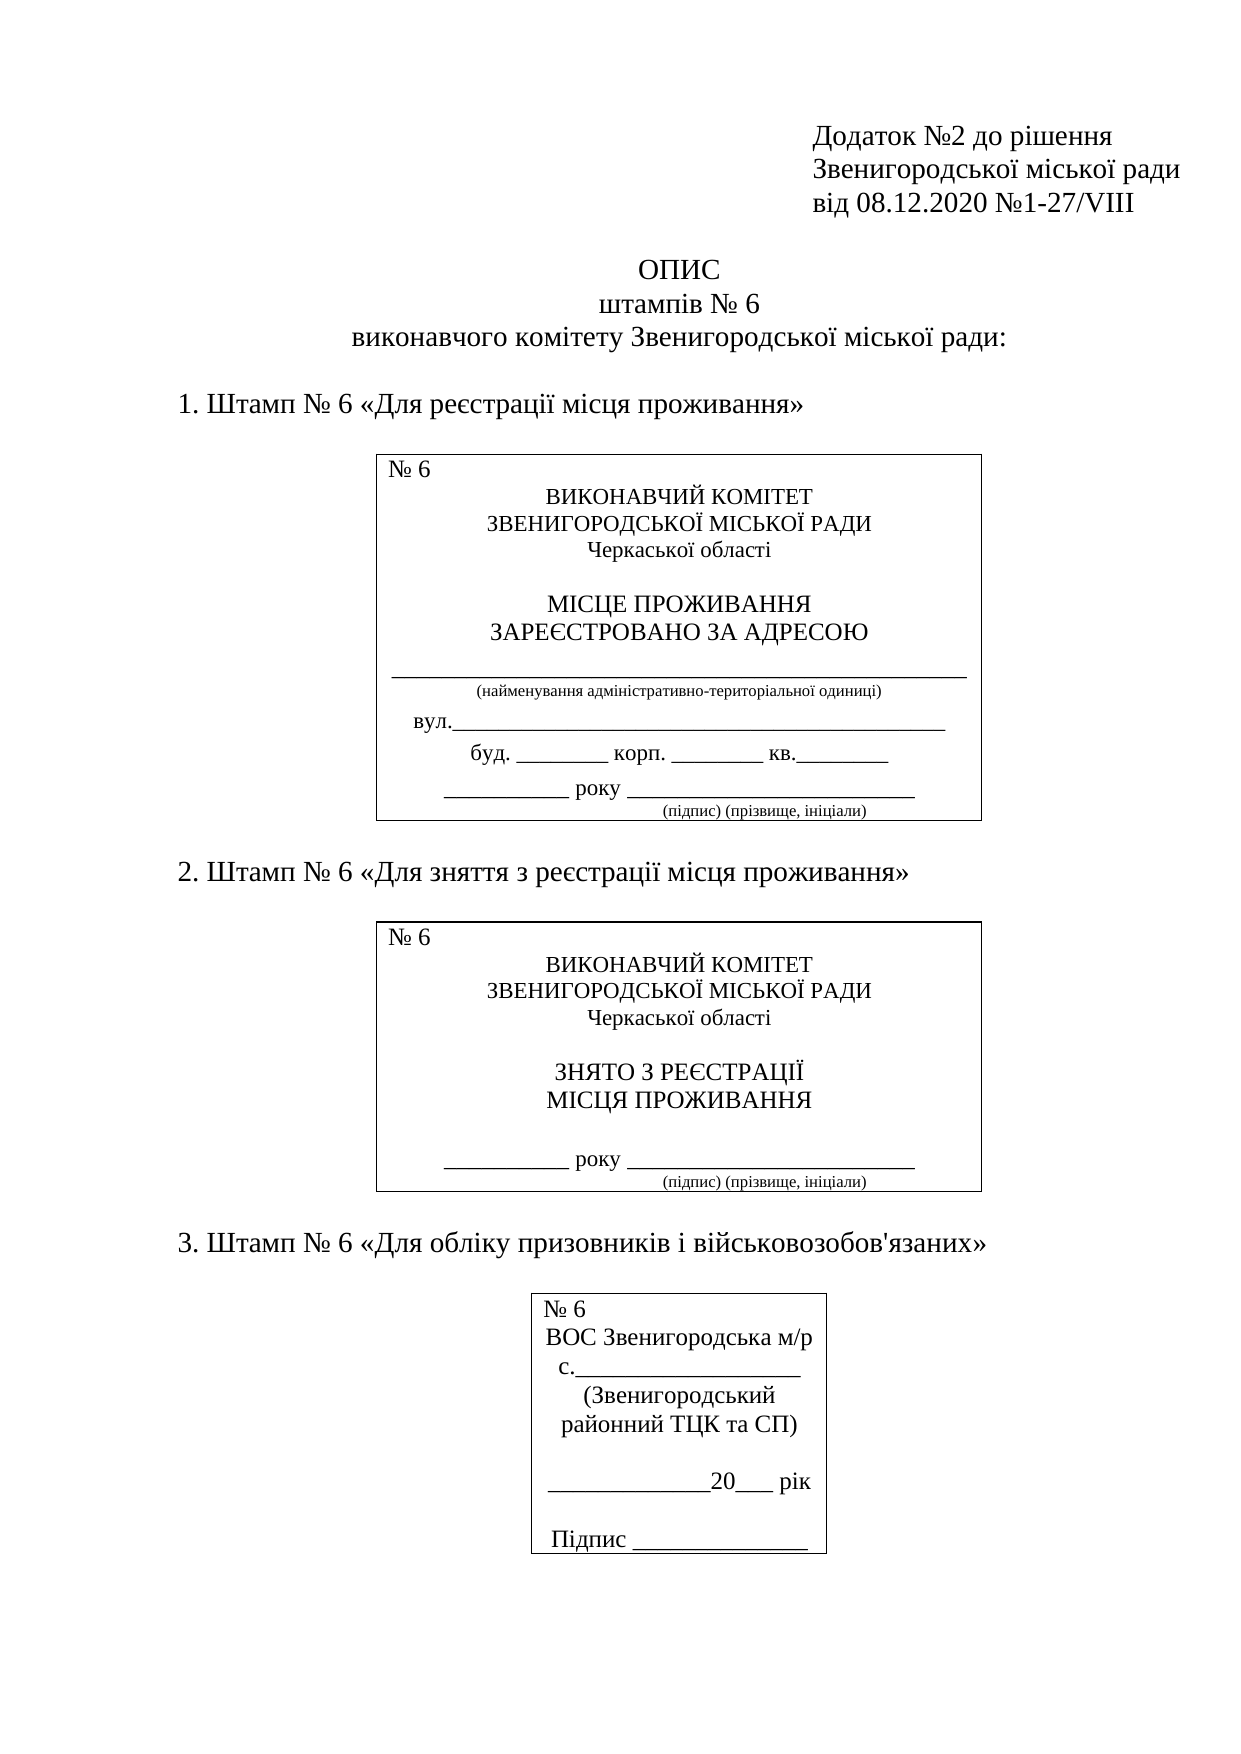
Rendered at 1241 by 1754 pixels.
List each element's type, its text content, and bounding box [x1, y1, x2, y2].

text Додаток №2 до рішення Звенигородської міської ради від 08.12.2020 №1-27/VIII [812, 118, 1181, 219]
text штампів № 6 [177, 286, 1181, 319]
text 2. Штамп № 6 «Для зняття з реєстрації місця проживання» [177, 854, 1181, 888]
text виконавчого комітету Звенигородської міської ради: [177, 319, 1181, 353]
table_header № 6 ВИКОНАВЧИЙ КОМІТЕТ ЗВЕНИГОРОДСЬКОЇ МІСЬКОЇ РАДИ Черкаської області ЗНЯТО З РЕЄСТРАЦІЇ МІСЦЯ ПРОЖИВАННЯ __________ року _______________________ (підпис) (прізвище, ініціали) [377, 923, 981, 1191]
table_header № 6 ВОС Звенигородська м/р с.__________________ (Звенигородський районний ТЦК та СП) _____________20___ рік Підпис ______________ [532, 1294, 826, 1552]
text ОПИС [177, 252, 1181, 286]
text 1. Штамп № 6 «Для реєстрації місця проживання» [177, 386, 1181, 420]
table_header № 6 ВИКОНАВЧИЙ КОМІТЕТ ЗВЕНИГОРОДСЬКОЇ МІСЬКОЇ РАДИ Черкаської області МІСЦЕ ПРОЖИВАННЯ ЗАРЕЄСТРОВАНО ЗА АДРЕСОЮ ______________________________________________ (найменування адміністративно-територіальної одиниці) вул.___________________________________________ буд. ________ корп. ________ кв.________ __________ року _______________________ (підпис) (прізвище, ініціали) [377, 455, 981, 820]
text 3. Штамп № 6 «Для обліку призовників і військовозобов'язаних» [177, 1226, 1181, 1259]
